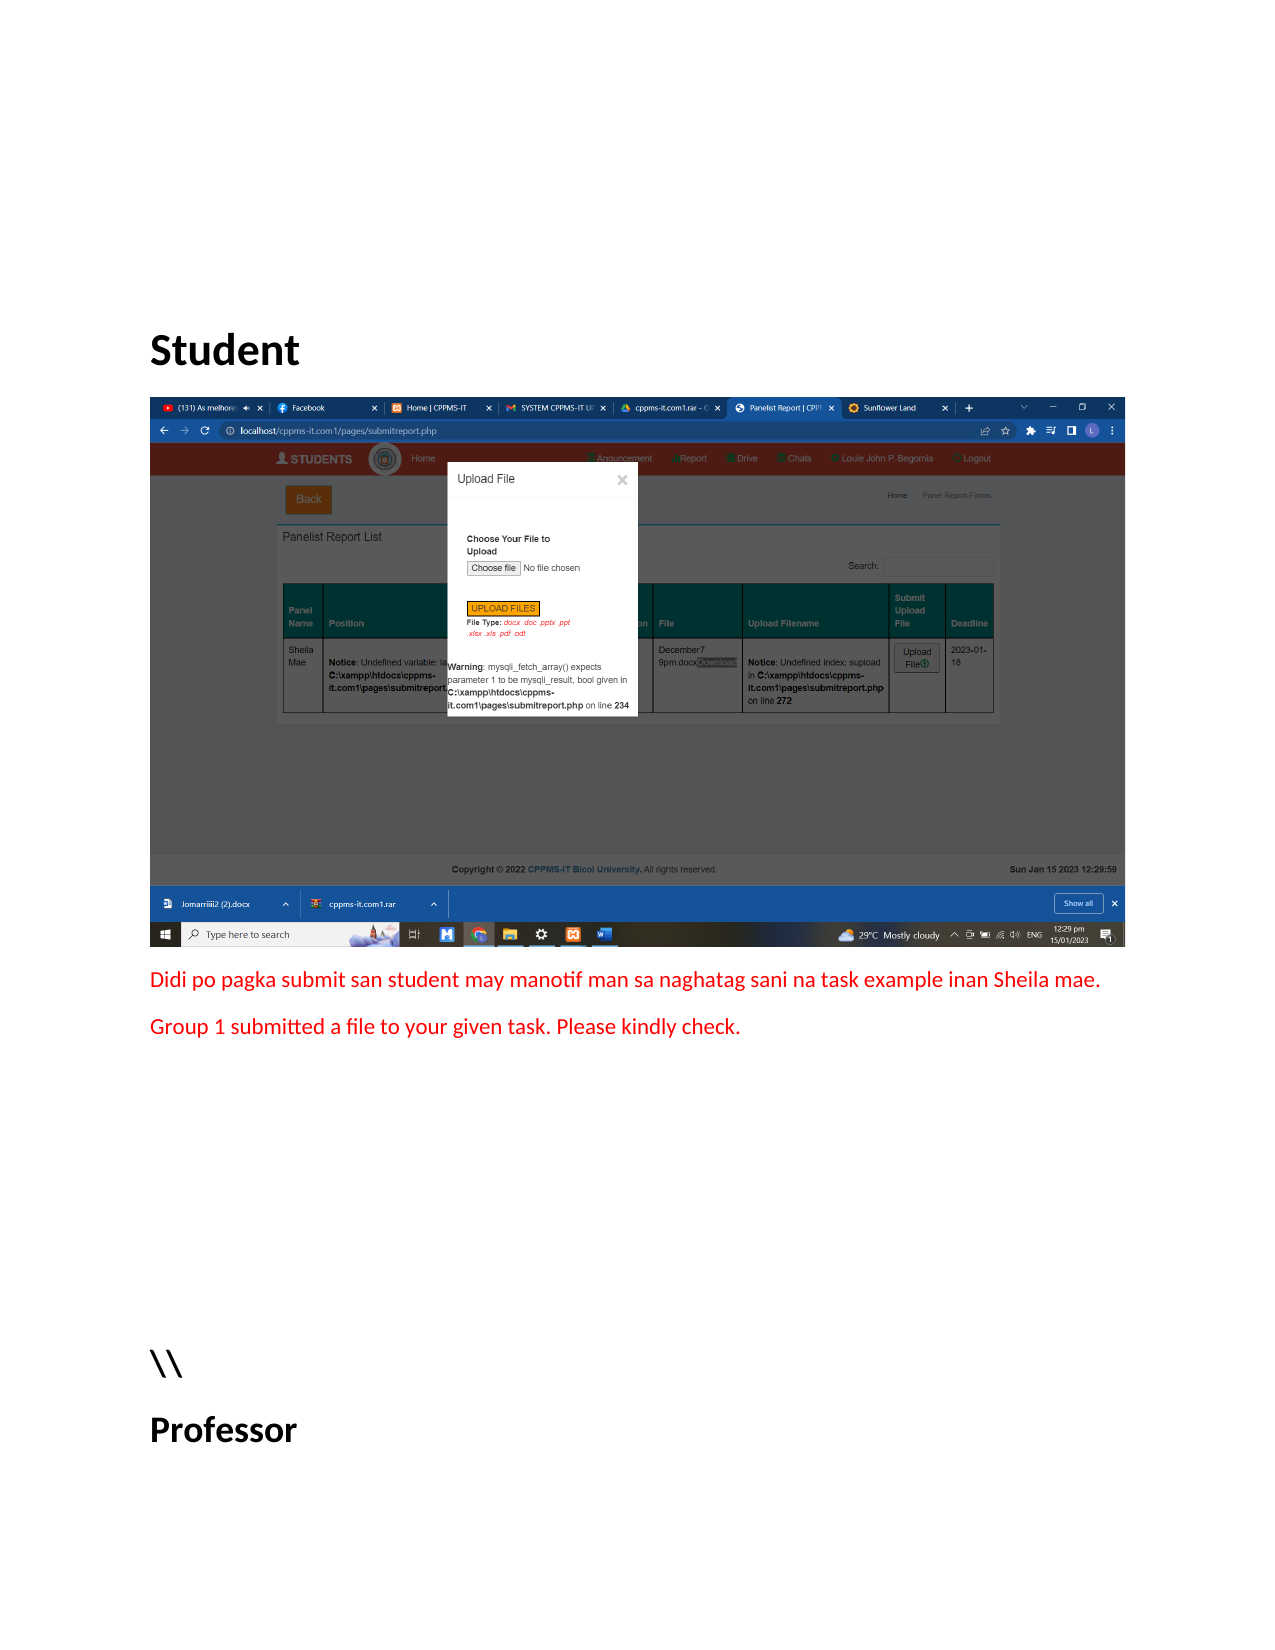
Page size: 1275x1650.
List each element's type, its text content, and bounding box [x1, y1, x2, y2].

picture [150, 397, 1125, 947]
text \\ [150, 1340, 1125, 1386]
text Professor [150, 1406, 1125, 1452]
text Group 1 submitted a file to your given task. Please kindly check. [150, 1012, 1125, 1040]
text Didi po pagka submit san student may manotif man sa naghatag sani na task example inan Sheila mae. [150, 965, 1125, 993]
text Student [150, 321, 1125, 377]
